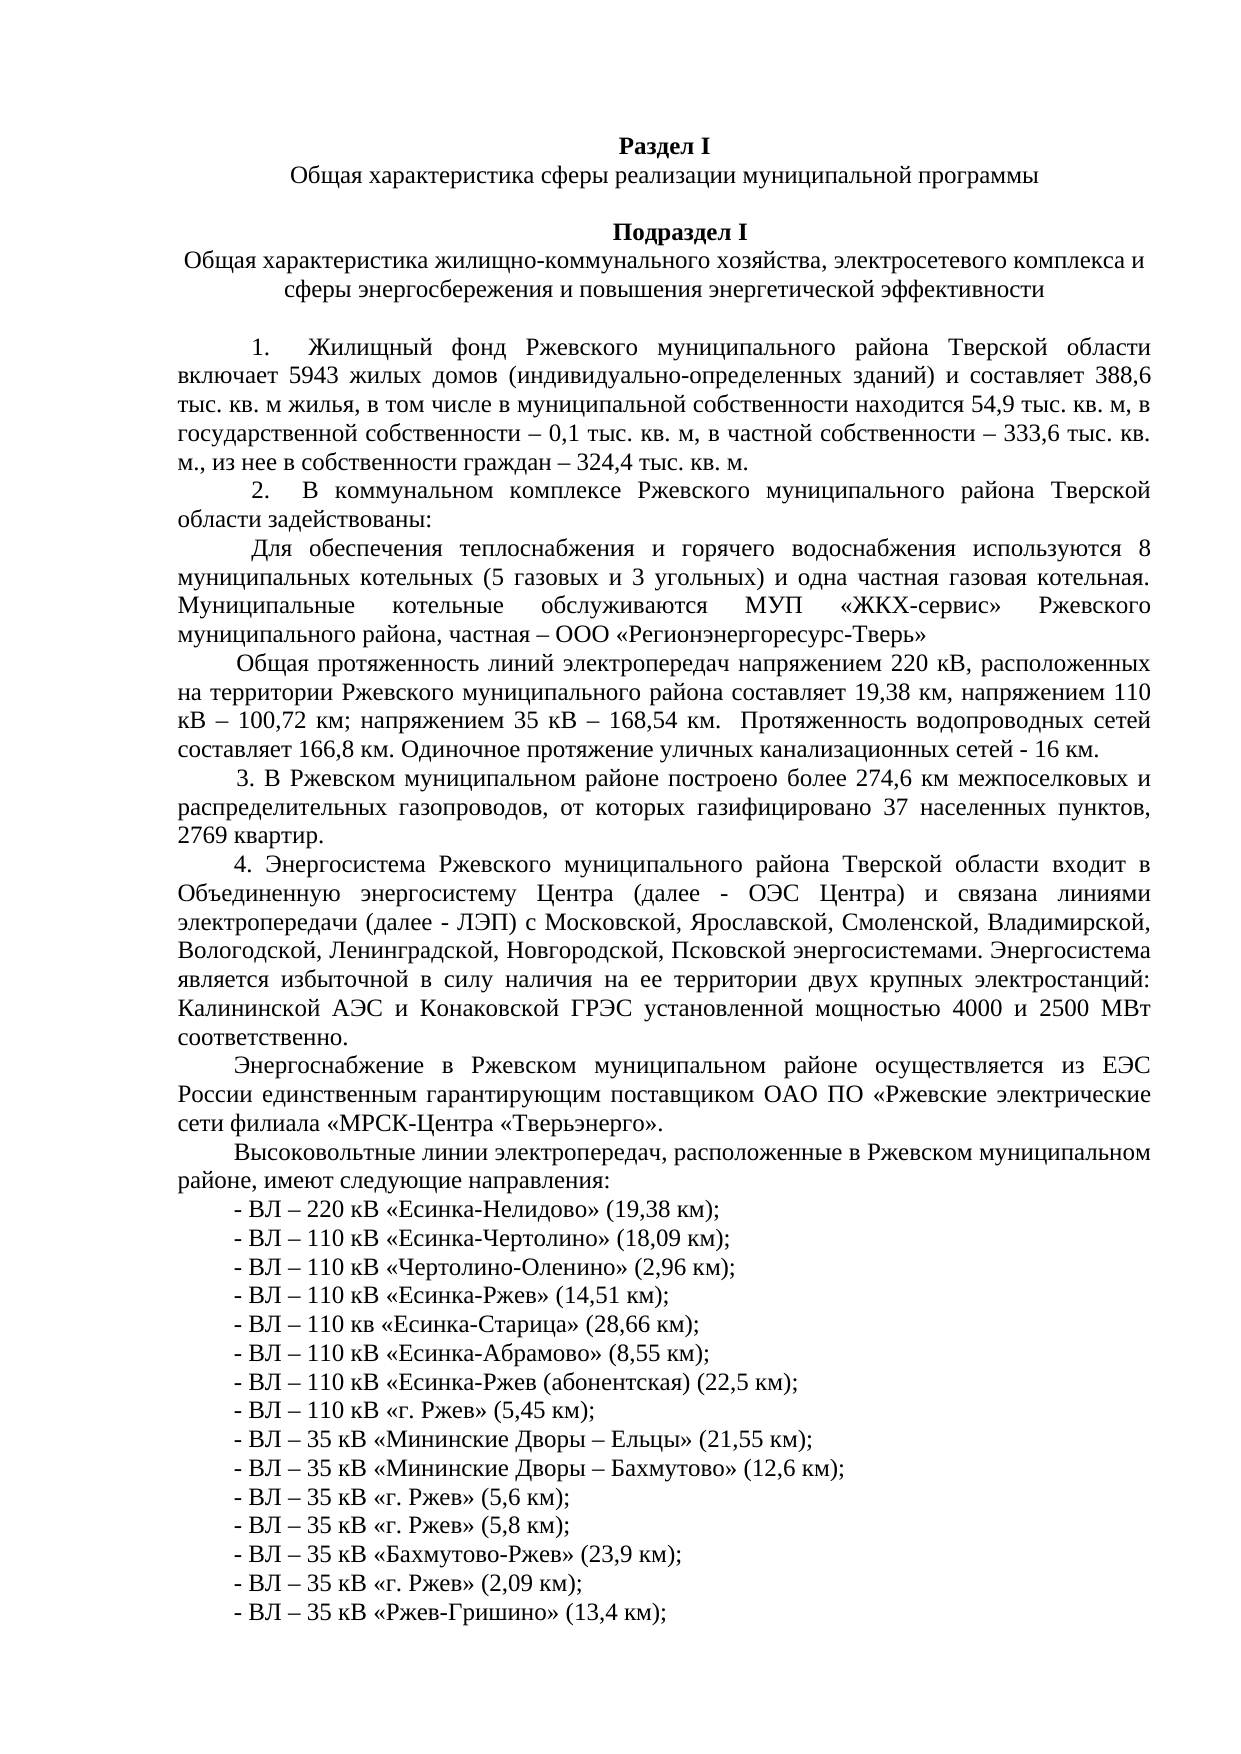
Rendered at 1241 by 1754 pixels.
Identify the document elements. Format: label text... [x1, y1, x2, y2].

text - ВЛ – 110 кВ «Есинка-Ржев» (14,51 км); [177, 1281, 1152, 1309]
text - ВЛ – 110 кВ «Есинка-Абрамово» (8,55 км); [177, 1338, 1152, 1367]
text - ВЛ – 35 кВ «Мининские Дворы – Ельцы» (21,55 км); [177, 1424, 1152, 1453]
text - ВЛ – 110 кв «Есинка-Старица» (28,66 км); [177, 1309, 1152, 1338]
text 4. Энергосистема Ржевского муниципального района Тверской области входит в Объединенную энергосистему Центра (далее - ОЭС Центра) и связана линиями электропередачи (далее - ЛЭП) с Московской, Ярославской, Смоленской, Владимирской, Вологодской, Ленинградской, Новгородской, Псковской энергосистемами. Энергосистема является избыточной в силу наличия на ее территории двух крупных электростанций: Калининской АЭС и Конаковской ГРЭС установленной мощностью 4000 и 2500 МВт соответственно. [177, 849, 1152, 1051]
text - ВЛ – 110 кВ «Есинка-Ржев (абонентская) (22,5 км); [177, 1367, 1152, 1396]
text Общая характеристика сферы реализации муниципальной программы [177, 160, 1152, 189]
text Высоковольтные линии электропередач, расположенные в Ржевском муниципальном районе, имеют следующие направления: [177, 1137, 1152, 1194]
text Раздел I [177, 131, 1152, 160]
text - ВЛ – 35 кВ «Ржев-Гришино» (13,4 км); [177, 1597, 1152, 1626]
text - ВЛ – 110 кВ «Чертолино-Оленино» (2,96 км); [177, 1252, 1152, 1281]
text Для обеспечения теплоснабжения и горячего водоснабжения используются 8 муниципальных котельных (5 газовых и 3 угольных) и одна частная газовая котельная. Муниципальные котельные обслуживаются МУП «ЖКХ-сервис» Ржевского муниципального района, частная – ООО «Регионэнергоресурс-Тверь» [177, 533, 1152, 648]
text - ВЛ – 35 кВ «г. Ржев» (5,6 км); [177, 1482, 1152, 1511]
text - ВЛ – 220 кВ «Есинка-Нелидово» (19,38 км); [177, 1194, 1152, 1223]
text - ВЛ – 35 кВ «г. Ржев» (5,8 км); [177, 1511, 1152, 1539]
text - ВЛ – 35 кВ «Бахмутово-Ржев» (23,9 км); [177, 1539, 1152, 1568]
text - ВЛ – 110 кВ «г. Ржев» (5,45 км); [177, 1396, 1152, 1424]
text 2. В коммунальном комплексе Ржевского муниципального района Тверской области задействованы: [177, 476, 1152, 533]
text Общая характеристика жилищно-коммунального хозяйства, электросетевого комплекса и сферы энергосбережения и повышения энергетической эффективности [177, 246, 1152, 303]
text - ВЛ – 35 кВ «г. Ржев» (2,09 км); [177, 1568, 1152, 1597]
text Энергоснабжение в Ржевском муниципальном районе осуществляется из ЕЭС России единственным гарантирующим поставщиком ОАО ПО «Ржевские электрические сети филиала «МРСК-Центра «Тверьэнерго». [177, 1051, 1152, 1137]
text Общая протяженность линий электропередач напряжением 220 кВ, расположенных на территории Ржевского муниципального района составляет 19,38 км, напряжением 110 кВ – 100,72 км; напряжением 35 кВ – 168,54 км. Протяженность водопроводных сетей составляет 166,8 км. Одиночное протяжение уличных канализационных сетей - 16 км. [177, 648, 1152, 763]
text 3. В Ржевском муниципальном районе построено более 274,6 км межпоселковых и распределительных газопроводов, от которых газифицировано 37 населенных пунктов, 2769 квартир. [177, 763, 1152, 849]
text 1. Жилищный фонд Ржевского муниципального района Тверской области включает 5943 жилых домов (индивидуально-определенных зданий) и составляет 388,6 тыс. кв. м жилья, в том числе в муниципальной собственности находится 54,9 тыс. кв. м, в государственной собственности – 0,1 тыс. кв. м, в частной собственности – 333,6 тыс. кв. м., из нее в собственности граждан – 324,4 тыс. кв. м. [177, 332, 1152, 476]
text - ВЛ – 110 кВ «Есинка-Чертолино» (18,09 км); [177, 1223, 1152, 1252]
text - ВЛ – 35 кВ «Мининские Дворы – Бахмутово» (12,6 км); [177, 1453, 1152, 1482]
text Подраздел I [177, 217, 1152, 246]
